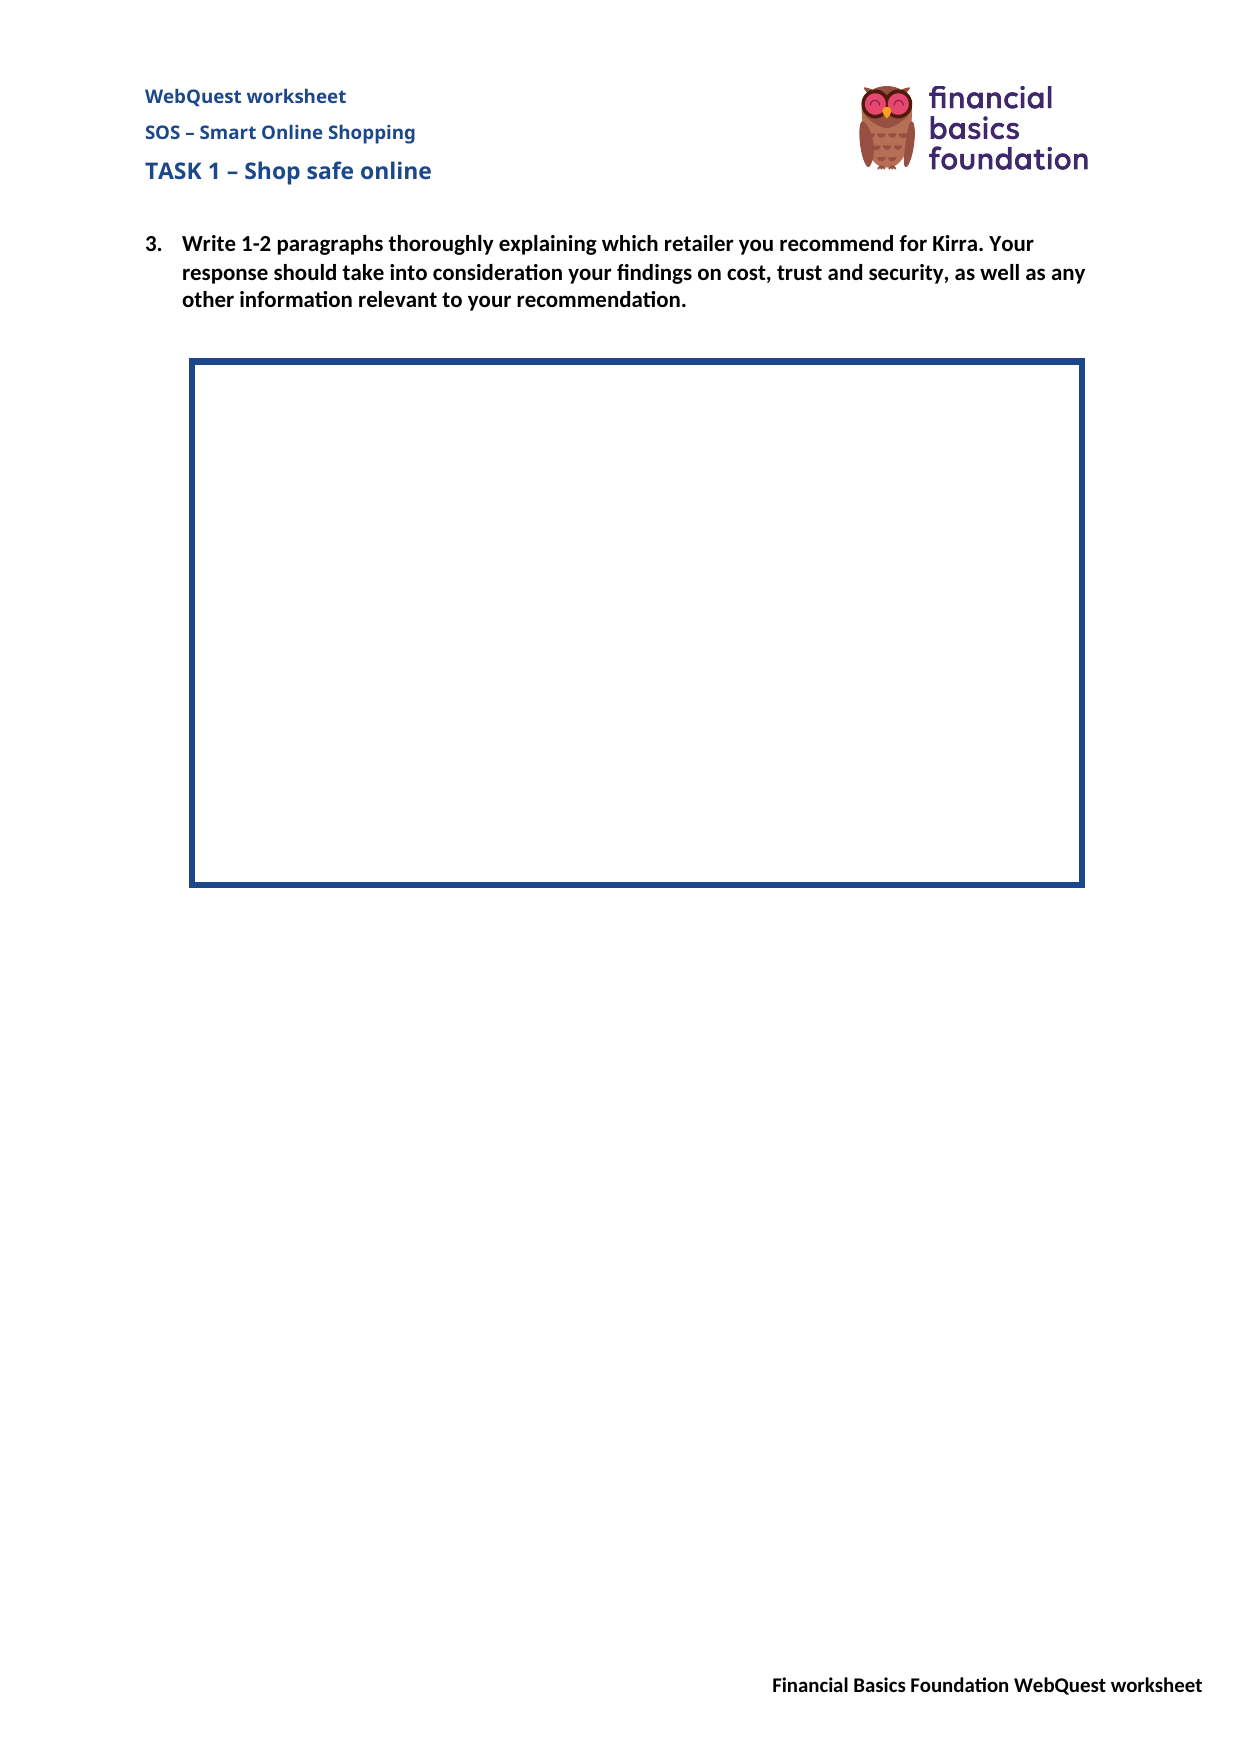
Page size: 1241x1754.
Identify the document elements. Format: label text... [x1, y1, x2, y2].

list Write 1-2 paragraphs thoroughly explaining which retailer you recommend for Kirra. Your response should take into consideration your findings on cost, trust and security, as well as any other information relevant to your recommendation. [145, 229, 1096, 314]
picture [859, 86, 1088, 170]
table_header [195, 365, 1079, 882]
